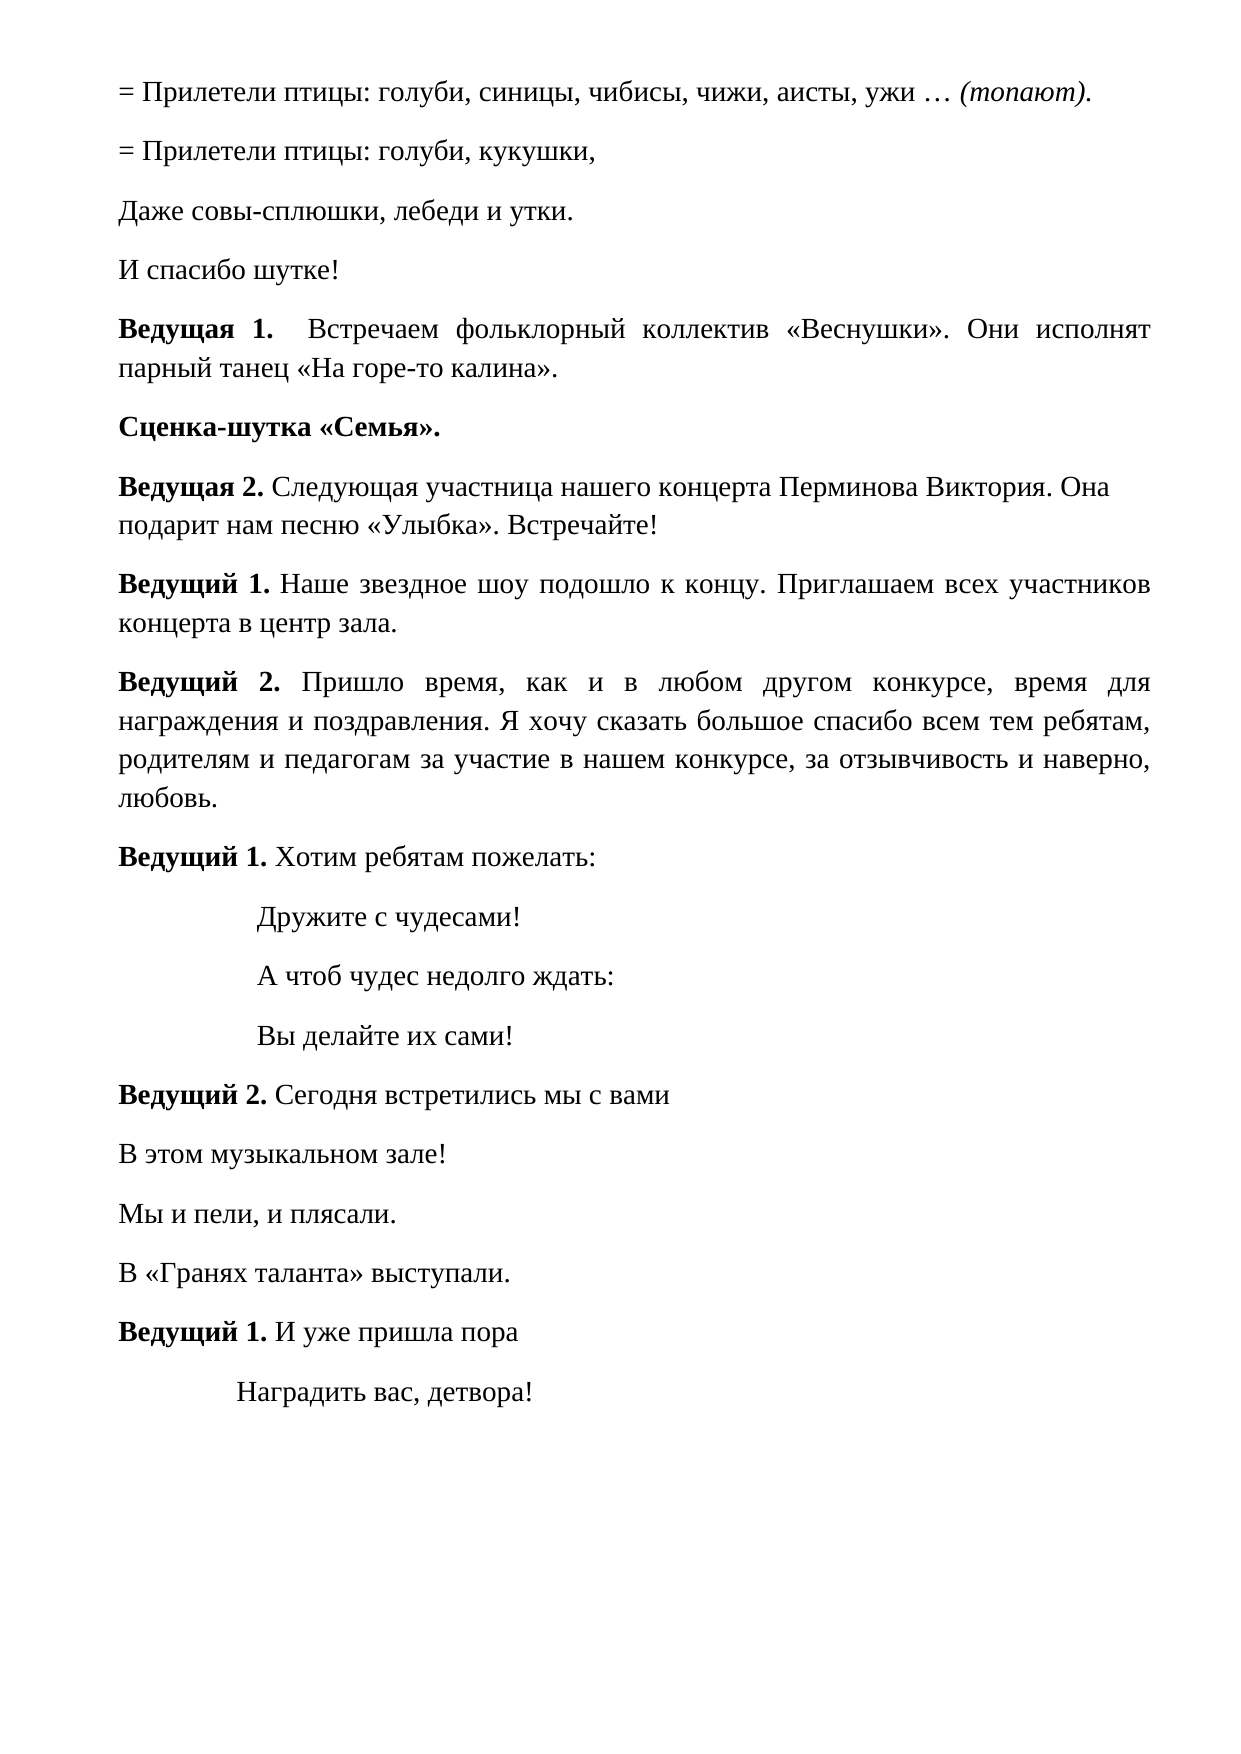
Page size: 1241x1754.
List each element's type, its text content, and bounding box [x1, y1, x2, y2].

text В «Гранях таланта» выступали. [118, 1255, 1152, 1289]
text Мы и пели, и плясали. [118, 1196, 1152, 1229]
text Наградить вас, детвора! [118, 1374, 1152, 1407]
text В этом музыкальном зале! [118, 1136, 1152, 1170]
text А чтоб чудес недолго ждать: [118, 958, 1152, 992]
text Ведущий 2. Пришло время, как и в любом другом конкурсе, время для награждения и поздравления. Я хочу сказать большое спасибо всем тем ребятам, родителям и педагогам за участие в нашем конкурсе, за отзывчивость и наверно, любовь. [118, 664, 1152, 814]
text Ведущая 2. Следующая участница нашего концерта Перминова Виктория. Она подарит нам песню «Улыбка». Встречайте! [118, 469, 1152, 541]
text = Прилетели птицы: голуби, кукушки, [118, 133, 1152, 167]
text = Прилетели птицы: голуби, синицы, чибисы, чижи, аисты, ужи … (топают). [118, 74, 1152, 107]
text Ведущий 1. Наше звездное шоу подошло к концу. Приглашаем всех участников концерта в центр зала. [118, 567, 1152, 639]
text Ведущий 1. И уже пришла пора [118, 1314, 1152, 1348]
text Ведущая 1. Встречаем фольклорный коллектив «Веснушки». Они исполнят парный танец «На горе-то калина». [118, 311, 1152, 383]
text Сценка-шутка «Семья». [118, 409, 1152, 443]
text Вы делайте их сами! [118, 1018, 1152, 1051]
text Ведущий 2. Сегодня встретились мы с вами [118, 1077, 1152, 1111]
text Даже совы-сплюшки, лебеди и утки. [118, 193, 1152, 226]
text И спасибо шутке! [118, 252, 1152, 286]
text Ведущий 1. Хотим ребятам пожелать: [118, 839, 1152, 873]
text Дружите с чудесами! [118, 899, 1152, 932]
